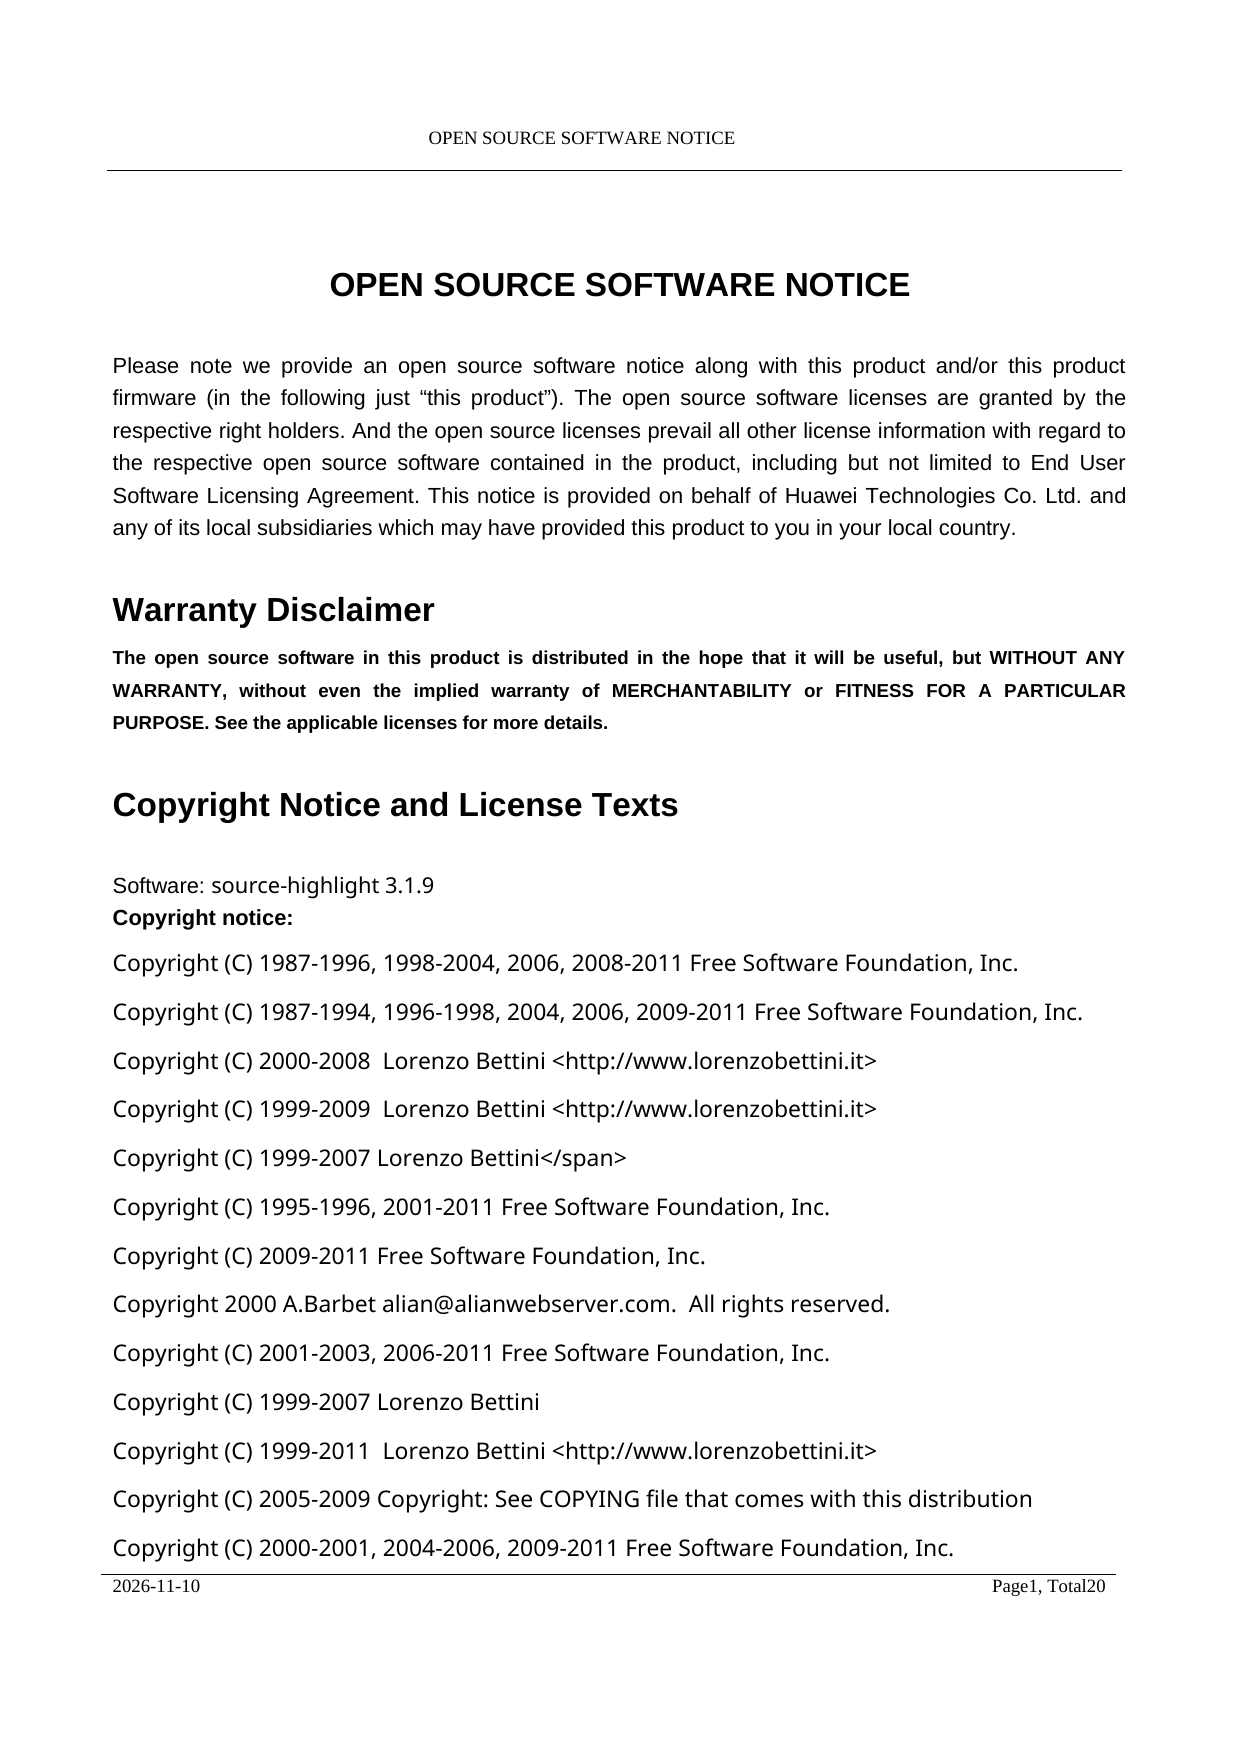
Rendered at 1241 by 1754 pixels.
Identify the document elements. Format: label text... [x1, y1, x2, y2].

text Please note we provide an open source software notice along with this product and/or this product firmware (in the following just “this product”). The open source software licenses are granted by the respective right holders. And the open source licenses prevail all other license information with regard to the respective open source software contained in the product, including but not limited to End User Software Licensing Agreement. This notice is provided on behalf of Huawei Technologies Co. Ltd. and any of its local subsidiaries which may have provided this product to you in your local country. [112, 349, 1128, 544]
text Warranty Disclaimer [112, 576, 1128, 641]
text OPEN SOURCE SOFTWARE NOTICE [112, 251, 1128, 316]
text The open source software in this product is distributed in the hope that it will be useful, but WITHOUT ANY WARRANTY, without even the implied warranty of MERCHANTABILITY or FITNESS FOR A PARTICULAR PURPOSE. See the applicable licenses for more details. [112, 641, 1128, 739]
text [112, 947, 1128, 1564]
text Copyright notice: [112, 901, 1128, 934]
text Copyright Notice and License Texts [112, 771, 1128, 836]
text Software: source-highlight 3.1.9 [112, 869, 1128, 901]
